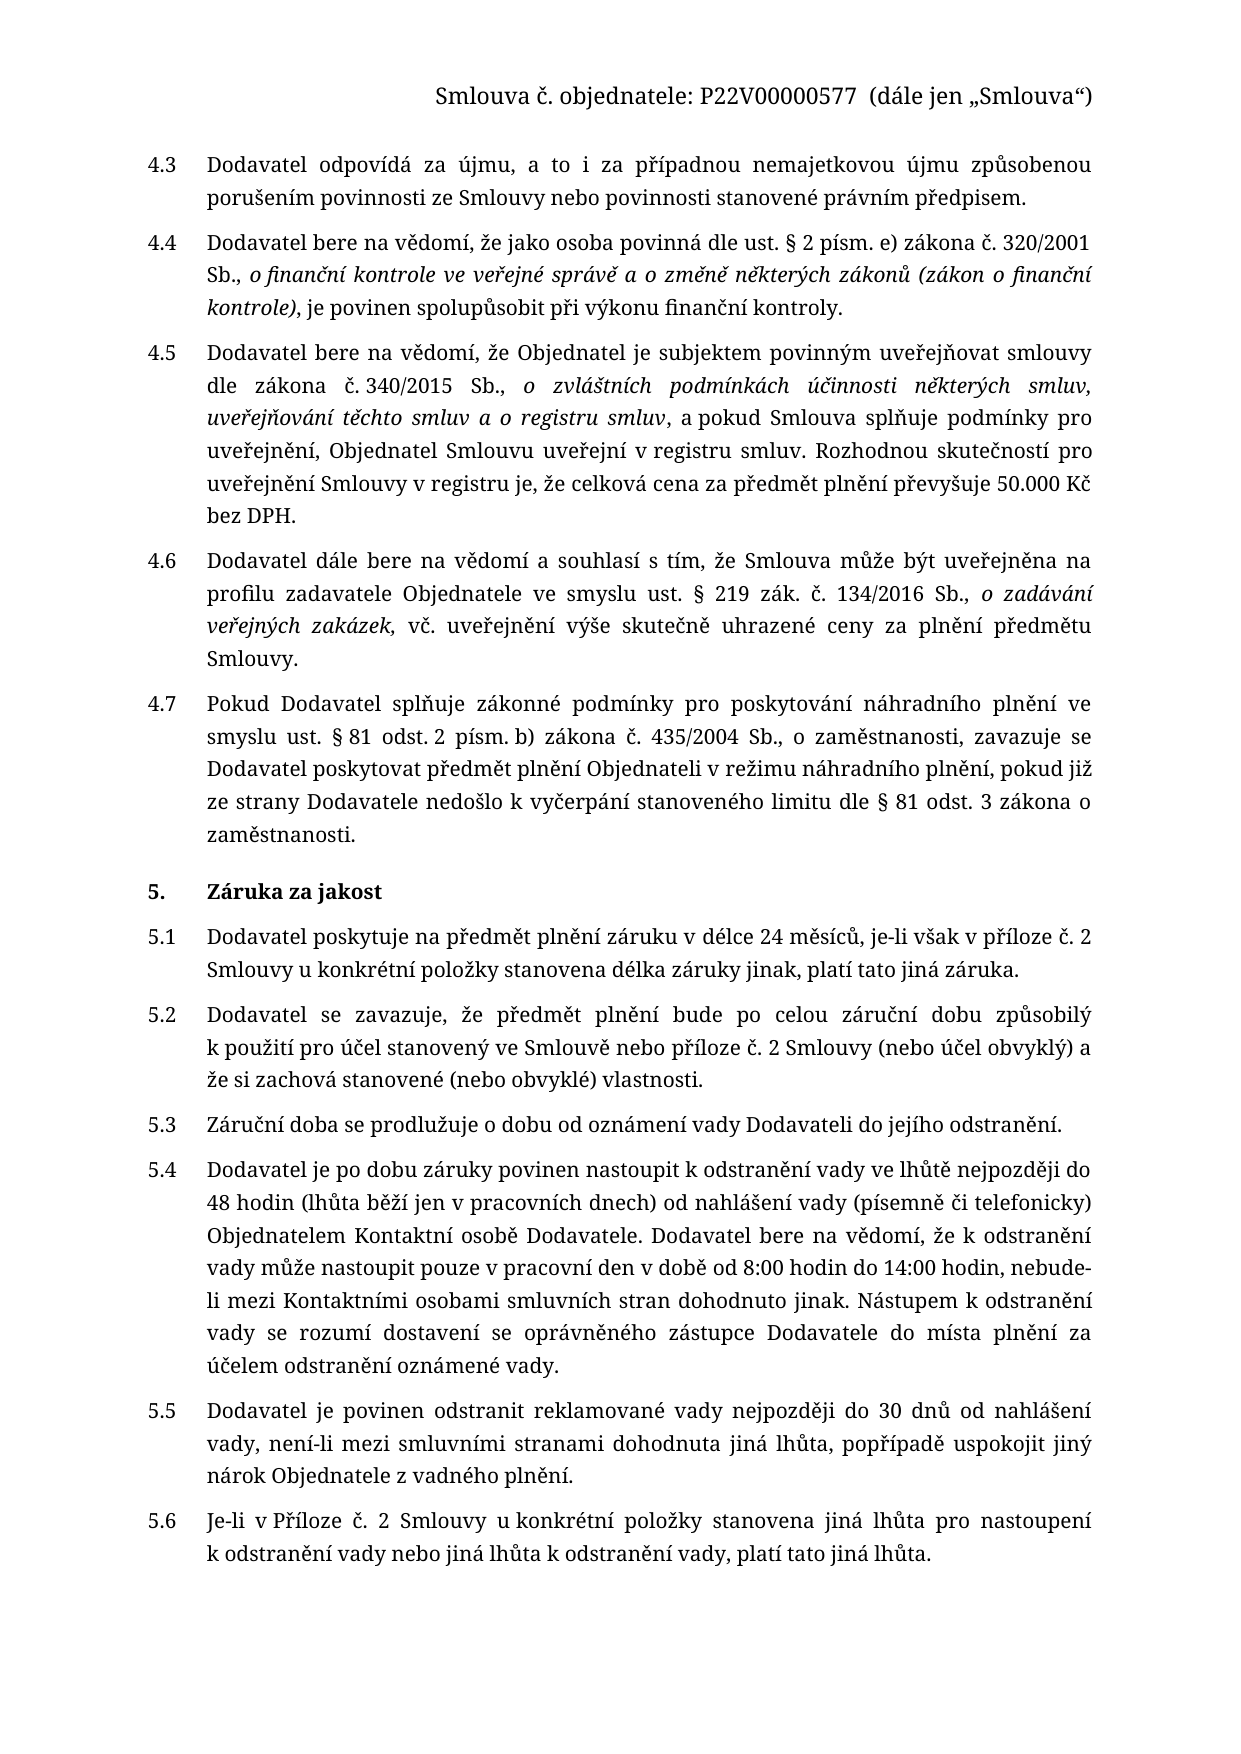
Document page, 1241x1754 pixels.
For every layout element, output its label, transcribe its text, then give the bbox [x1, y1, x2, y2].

list Je-li v Příloze č. 2 Smlouvy u konkrétní položky stanovena jiná lhůta pro nastoupení k odstranění vady nebo jiná lhůta k odstranění vady, platí tato jiná lhůta. [148, 1507, 1093, 1568]
list Dodavatel dále bere na vědomí a souhlasí s tím, že Smlouva může být uveřejněna na profilu zadavatele Objednatele ve smyslu ust. § 219 zák. č. 134/2016 Sb., o zadávání veřejných zakázek, vč. uveřejnění výše skutečně uhrazené ceny za plnění předmětu Smlouvy. [148, 546, 1093, 673]
list Dodavatel je po dobu záruky povinen nastoupit k odstranění vady ve lhůtě nejpozději do 48 hodin (lhůta běží jen v pracovních dnech) od nahlášení vady (písemně či telefonicky) Objednatelem Kontaktní osobě Dodavatele. Dodavatel bere na vědomí, že k odstranění vady může nastoupit pouze v pracovní den v době od 8:00 hodin do 14:00 hodin, nebude-li mezi Kontaktními osobami smluvních stran dohodnuto jinak. Nástupem k odstranění vady se rozumí dostavení se oprávněného zástupce Dodavatele do místa plnění za účelem odstranění oznámené vady. [148, 1156, 1093, 1379]
list Dodavatel odpovídá za újmu, a to i za případnou nemajetkovou újmu způsobenou porušením povinnosti ze Smlouvy nebo povinnosti stanovené právním předpisem. [148, 150, 1093, 211]
list Dodavatel je povinen odstranit reklamované vady nejpozději do 30 dnů od nahlášení vady, není-li mezi smluvními stranami dohodnuta jiná lhůta, popřípadě uspokojit jiný nárok Objednatele z vadného plnění. [148, 1396, 1093, 1490]
list Dodavatel se zavazuje, že předmět plnění bude po celou záruční dobu způsobilý k použití pro účel stanovený ve Smlouvě nebo příloze č. 2 Smlouvy (nebo účel obvyklý) a že si zachová stanovené (nebo obvyklé) vlastnosti. [148, 1000, 1093, 1094]
list Záruční doba se prodlužuje o dobu od oznámení vady Dodavateli do jejího odstranění. [148, 1110, 1093, 1139]
list Záruka za jakost [148, 877, 1093, 906]
list Dodavatel bere na vědomí, že jako osoba povinná dle ust. § 2 písm. e) zákona č. 320/2001 Sb., o finanční kontrole ve veřejné správě a o změně některých zákonů (zákon o finanční kontrole), je povinen spolupůsobit při výkonu finanční kontroly. [148, 228, 1093, 322]
list Dodavatel bere na vědomí, že Objednatel je subjektem povinným uveřejňovat smlouvy dle zákona č. 340/2015 Sb., o zvláštních podmínkách účinnosti některých smluv, uveřejňování těchto smluv a o registru smluv, a pokud Smlouva splňuje podmínky pro uveřejnění, Objednatel Smlouvu uveřejní v registru smluv. Rozhodnou skutečností pro uveřejnění Smlouvy v registru je, že celková cena za předmět plnění převyšuje 50.000 Kč bez DPH. [148, 338, 1093, 530]
list Dodavatel poskytuje na předmět plnění záruku v délce 24 měsíců, je-li však v příloze č. 2 Smlouvy u konkrétní položky stanovena délka záruky jinak, platí tato jiná záruka. [148, 922, 1093, 983]
list Pokud Dodavatel splňuje zákonné podmínky pro poskytování náhradního plnění ve smyslu ust. § 81 odst. 2 písm. b) zákona č. 435/2004 Sb., o zaměstnanosti, zavazuje se Dodavatel poskytovat předmět plnění Objednateli v režimu náhradního plnění, pokud již ze strany Dodavatele nedošlo k vyčerpání stanoveného limitu dle § 81 odst. 3 zákona o zaměstnanosti. [148, 689, 1093, 848]
